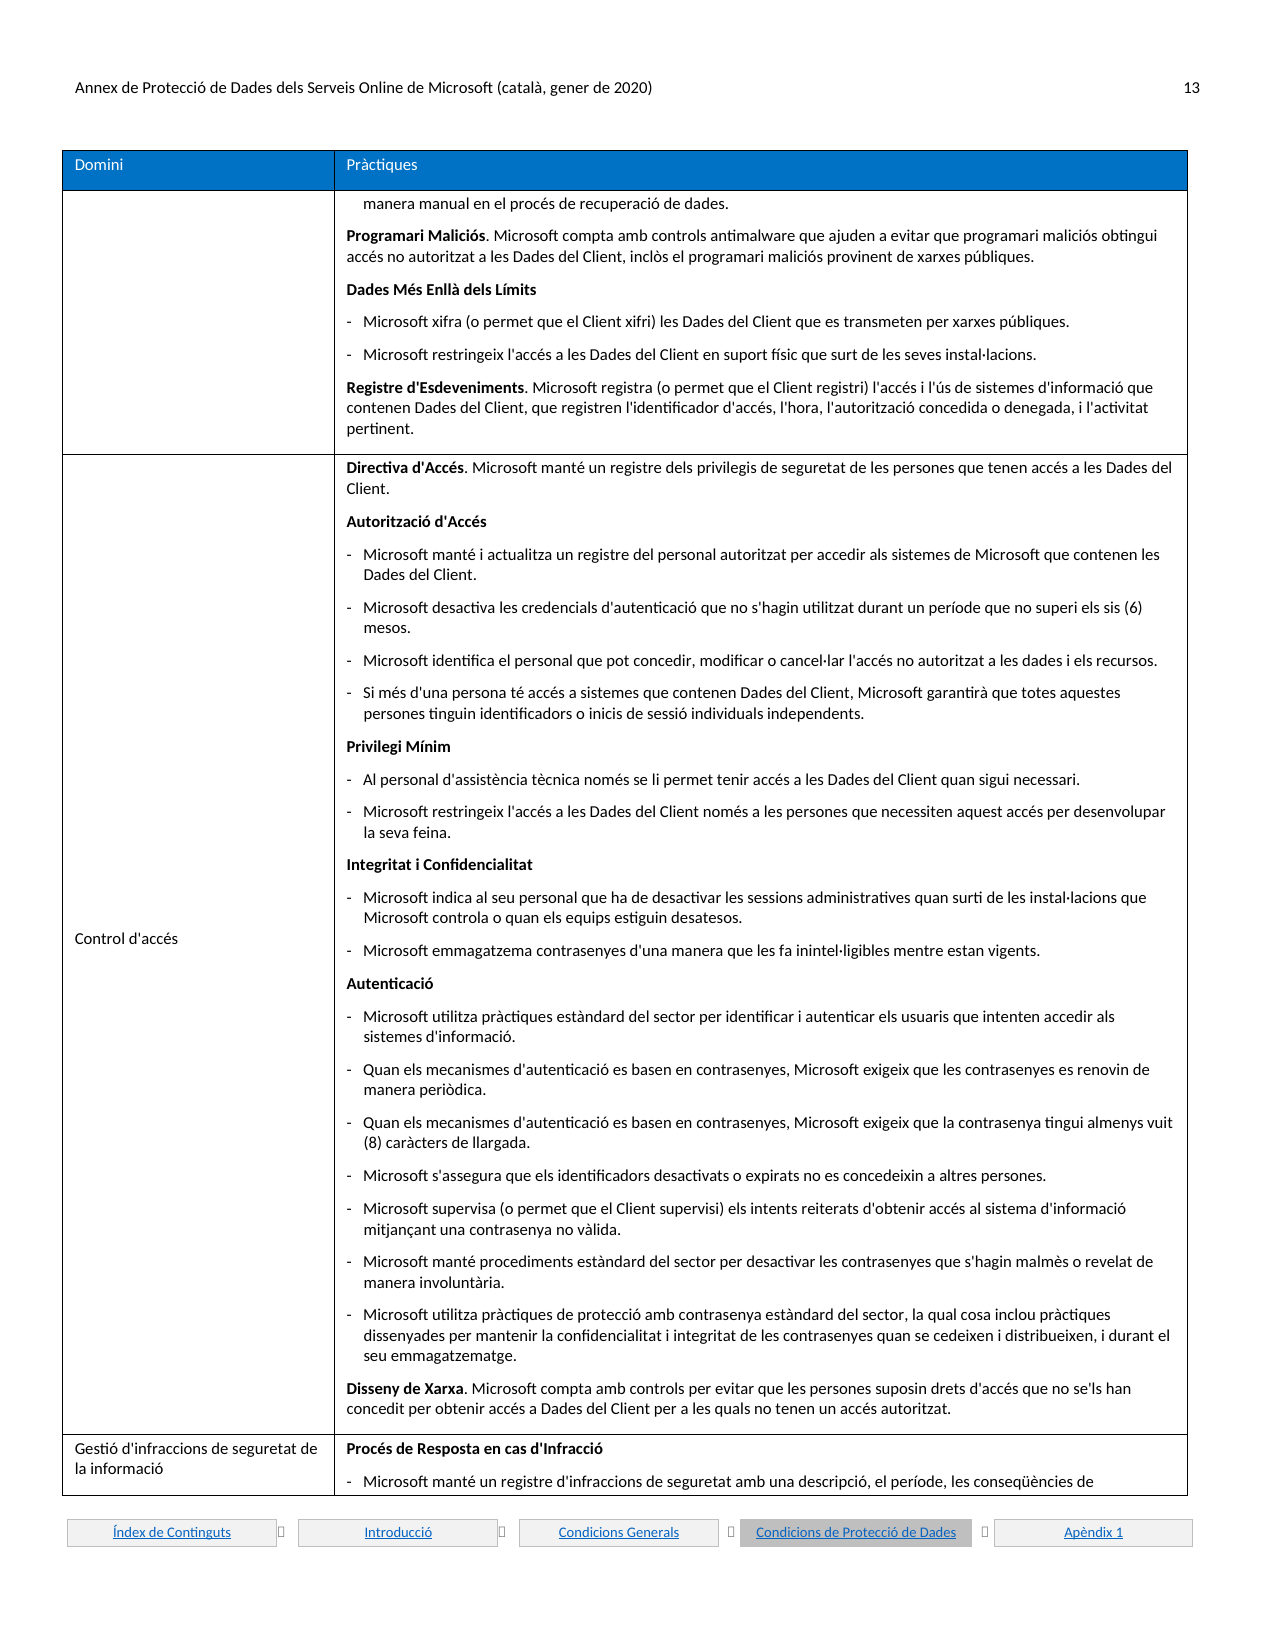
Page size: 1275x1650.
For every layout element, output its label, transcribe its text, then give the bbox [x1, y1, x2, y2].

table_header Domini [63, 151, 334, 190]
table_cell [335, 191, 1187, 454]
table_header Pràctiques [335, 151, 1187, 190]
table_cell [63, 191, 334, 454]
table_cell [335, 1435, 1187, 1494]
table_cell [63, 1435, 334, 1494]
table_cell Directiva d'Accés. Microsoft manté un registre dels privilegis de seguretat de les persones que tenen accés a les Dades del Client. Autorització d'Accés - Microsoft manté i actualitza un registre del personal autoritzat per accedir als sistemes de Microsoft que contenen les Dades del Client. - Microsoft desactiva les credencials d'autenticació que no s'hagin utilitzat durant un període que no superi els sis (6) mesos. - Microsoft identifica el personal que pot concedir, modificar o cancel·lar l'accés no autoritzat a les dades i els recursos. - Si més d'una persona té accés a sistemes que contenen Dades del Client, Microsoft garantirà que totes aquestes persones tinguin identificadors o inicis de sessió individuals independents. Privilegi Mínim - Al personal d'assistència tècnica només se li permet tenir accés a les Dades del Client quan sigui necessari. - Microsoft restringeix l'accés a les Dades del Client només a les persones que necessiten aquest accés per desenvolupar la seva feina. Integritat i Confidencialitat - Microsoft indica al seu personal que ha de desactivar les sessions administratives quan surti de les instal·lacions que Microsoft controla o quan els equips estiguin desatesos. - Microsoft emmagatzema contrasenyes d'una manera que les fa inintel·ligibles mentre estan vigents. Autenticació - Microsoft utilitza pràctiques estàndard del sector per identificar i autenticar els usuaris que intenten accedir als sistemes d'informació. - Quan els mecanismes d'autenticació es basen en contrasenyes, Microsoft exigeix que les contrasenyes es renovin de manera periòdica. - Quan els mecanismes d'autenticació es basen en contrasenyes, Microsoft exigeix que la contrasenya tingui almenys vuit (8) caràcters de llargada. - Microsoft s'assegura que els identificadors desactivats o expirats no es concedeixin a altres persones. - Microsoft supervisa (o permet que el Client supervisi) els intents reiterats d'obtenir accés al sistema d'informació mitjançant una contrasenya no vàlida. - Microsoft manté procediments estàndard del sector per desactivar les contrasenyes que s'hagin malmès o revelat de manera involuntària. - Microsoft utilitza pràctiques de protecció amb contrasenya estàndard del sector, la qual cosa inclou pràctiques dissenyades per mantenir la confidencialitat i integritat de les contrasenyes quan se cedeixen i distribueixen, i durant el seu emmagatzematge. Disseny de Xarxa. Microsoft compta amb controls per evitar que les persones suposin drets d'accés que no se'ls han concedit per obtenir accés a Dades del Client per a les quals no tenen un accés autoritzat. [335, 455, 1187, 1434]
table_cell Control d'accés [63, 455, 334, 1434]
